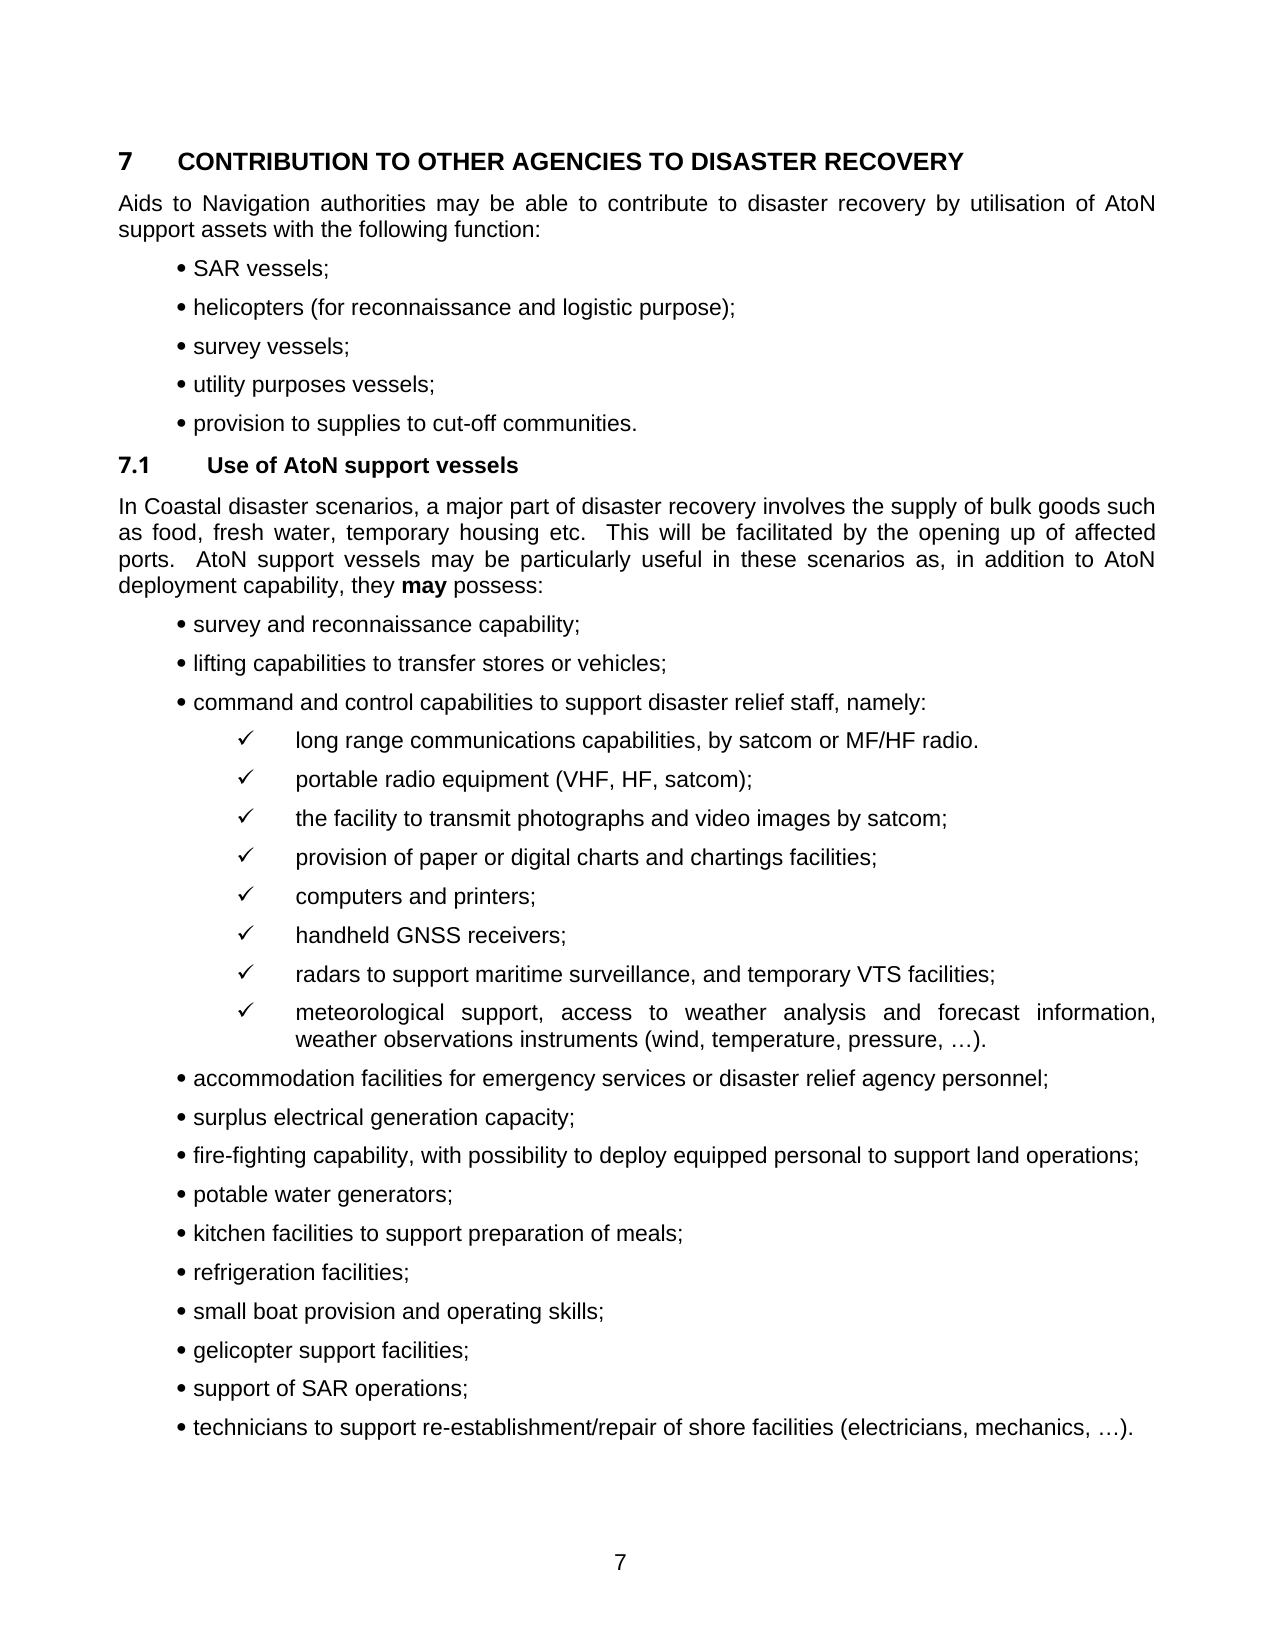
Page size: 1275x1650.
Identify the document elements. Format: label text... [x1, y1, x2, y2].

text support of SAR operations; [177, 1375, 1157, 1402]
text Use of AtoN support vessels [118, 449, 1157, 480]
text portable radio equipment (VHF, HF, satcom); [236, 766, 1157, 793]
text gelicopter support facilities; [177, 1337, 1157, 1363]
text Contribution to other agencies to Disaster Recovery [118, 143, 1157, 177]
text kitchen facilities to support preparation of meals; [177, 1220, 1157, 1246]
text survey vessels; [177, 333, 1157, 359]
text lifting capabilities to transfer stores or vehicles; [177, 650, 1157, 676]
text potable water generators; [177, 1181, 1157, 1207]
text In Coastal disaster scenarios, a major part of disaster recovery involves the supply of bulk goods such as food, fresh water, temporary housing etc. This will be facilitated by the opening up of affected ports. AtoN support vessels may be particularly useful in these scenarios as, in addition to AtoN deployment capability, they may possess: [118, 493, 1157, 598]
text helicopters (for reconnaissance and logistic purpose); [177, 294, 1157, 320]
text fire-fighting capability, with possibility to deploy equipped personal to support land operations; [177, 1142, 1157, 1169]
text computers and printers; [236, 883, 1157, 909]
text survey and reconnaissance capability; [177, 611, 1157, 637]
text utility purposes vessels; [177, 371, 1157, 398]
text handheld GNSS receivers; [236, 922, 1157, 948]
text Aids to Navigation authorities may be able to contribute to disaster recovery by utilisation of AtoN support assets with the following function: [118, 190, 1157, 242]
text refrigeration facilities; [177, 1259, 1157, 1285]
text the facility to transmit photographs and video images by satcom; [236, 805, 1157, 831]
text command and control capabilities to support disaster relief staff, namely: [177, 688, 1157, 715]
text meteorological support, access to weather analysis and forecast information, weather observations instruments (wind, temperature, pressure, …). [236, 999, 1157, 1052]
text provision to supplies to cut-off communities. [177, 410, 1157, 437]
text SAR vessels; [177, 255, 1157, 281]
text surplus electrical generation capacity; [177, 1103, 1157, 1130]
text long range communications capabilities, by satcom or MF/HF radio. [236, 727, 1157, 754]
text accommodation facilities for emergency services or disaster relief agency personnel; [177, 1064, 1157, 1091]
text radars to support maritime surveillance, and temporary VTS facilities; [236, 961, 1157, 987]
text technicians to support re-establishment/repair of shore facilities (electricians, mechanics, …). [177, 1414, 1157, 1441]
text small boat provision and operating skills; [177, 1298, 1157, 1324]
text provision of paper or digital charts and chartings facilities; [236, 844, 1157, 870]
